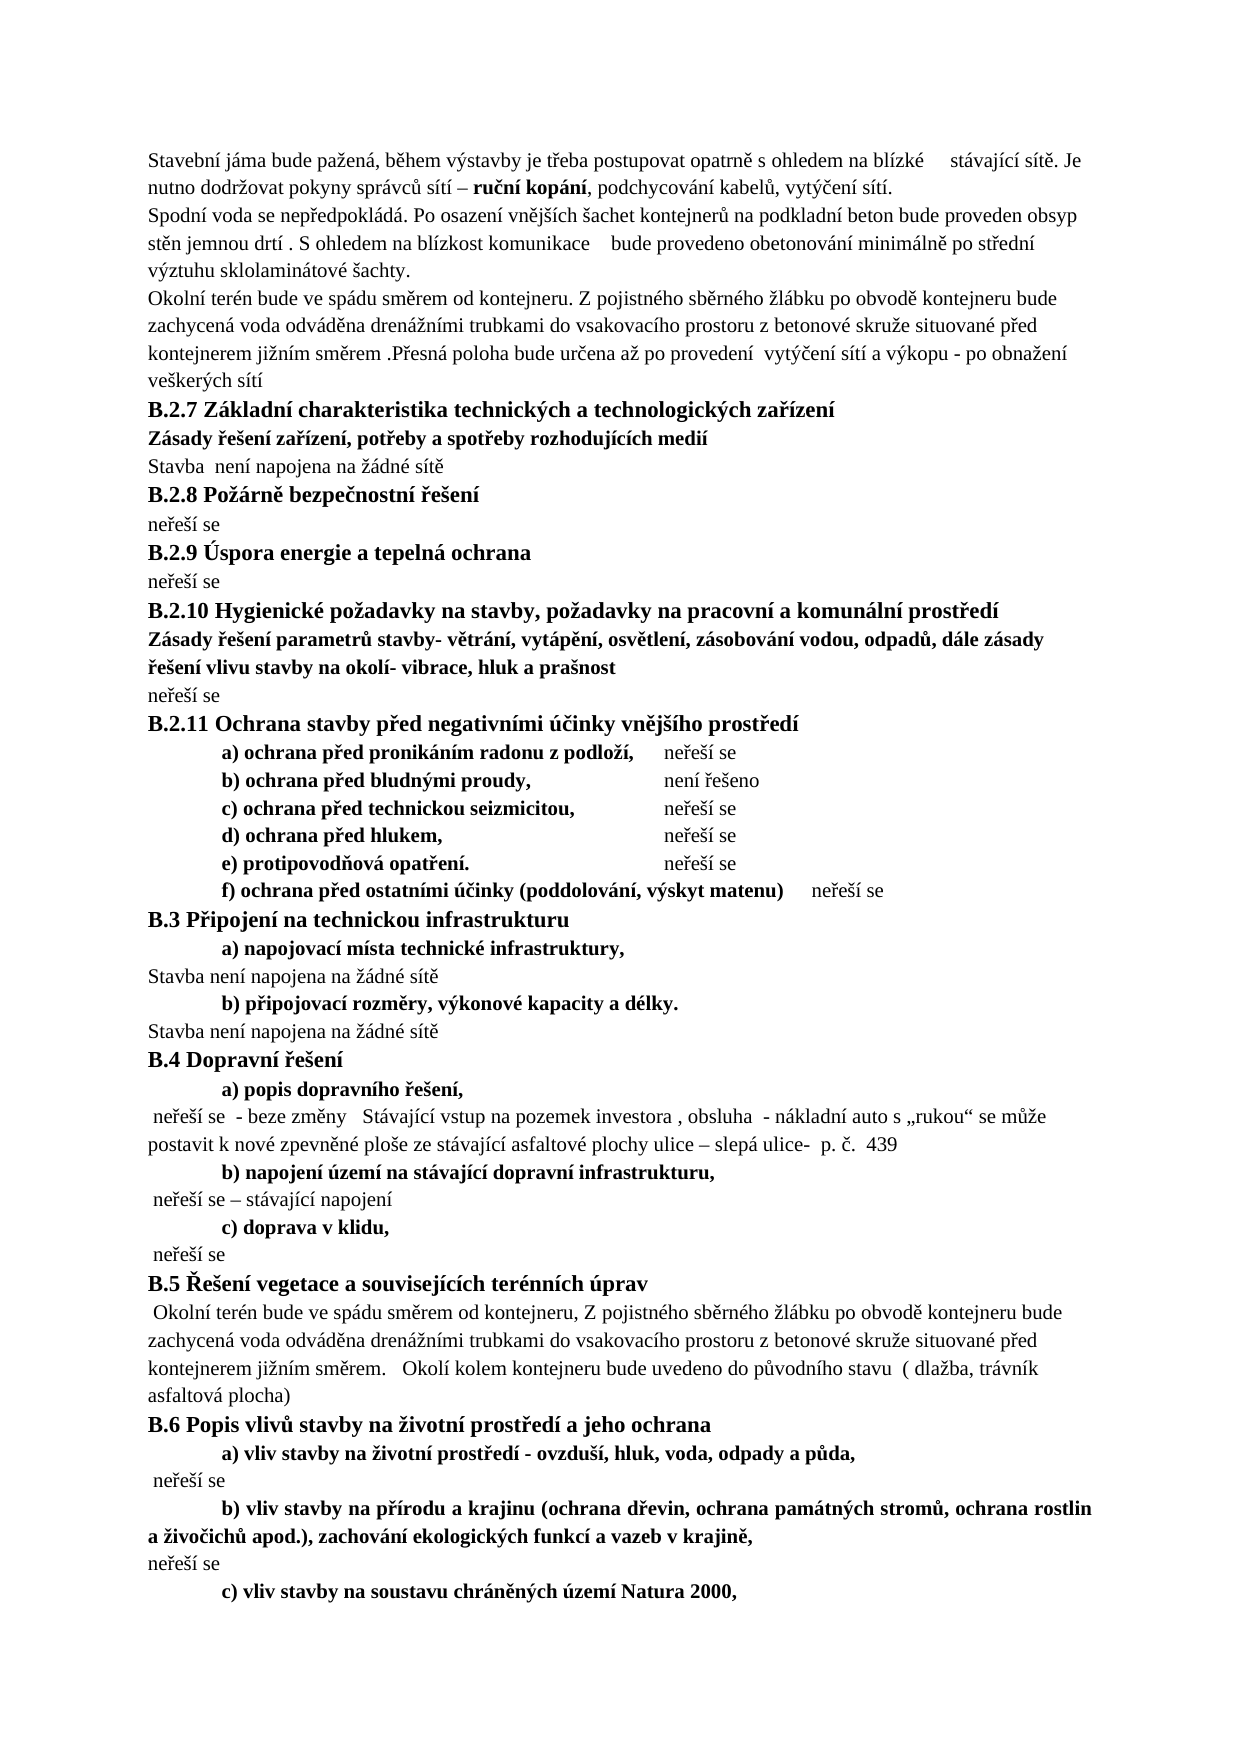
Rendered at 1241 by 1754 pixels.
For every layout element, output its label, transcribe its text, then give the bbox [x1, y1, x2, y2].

text Okolní terén bude ve spádu směrem od kontejneru, Z pojistného sběrného žlábku po obvodě kontejneru bude zachycená voda odváděna drenážními trubkami do vsakovacího prostoru z betonové skruže situované před kontejnerem jižním směrem. Okolí kolem kontejneru bude uvedeno do původního stavu ( dlažba, trávník asfaltová plocha) [148, 1300, 1093, 1407]
text B.2.9 Úspora energie a tepelná ochrana [148, 539, 1093, 566]
text B.2.8 Požárně bezpečnostní řešení [148, 481, 1093, 508]
text Okolní terén bude ve spádu směrem od kontejneru. Z pojistného sběrného žlábku po obvodě kontejneru bude zachycená voda odváděna drenážními trubkami do vsakovacího prostoru z betonové skruže situované před kontejnerem jižním směrem .Přesná poloha bude určena až po provedení vytýčení sítí a výkopu - po obnažení veškerých sítí [148, 286, 1093, 392]
text b) napojení území na stávající dopravní infrastrukturu, [148, 1159, 1093, 1184]
text B.3 Připojení na technickou infrastrukturu [148, 906, 1093, 932]
text e) protipovodňová opatření. neřeší se [148, 851, 1093, 875]
text f) ochrana před ostatními účinky (poddolování, výskyt matenu) neřeší se [148, 878, 1093, 902]
text neřeší se [148, 682, 1093, 707]
text b) vliv stavby na přírodu a krajinu (ochrana dřevin, ochrana památných stromů, ochrana rostlin a živočichů apod.), zachování ekologických funkcí a vazeb v krajině, [148, 1496, 1093, 1548]
text B.4 Dopravní řešení [148, 1047, 1093, 1073]
text a) ochrana před pronikáním radonu z podloží, neřeší se [148, 740, 1093, 764]
text neřeší se - beze změny Stávající vstup na pozemek investora , obsluha - nákladní auto s „rukou“ se může postavit k nové zpevněné ploše ze stávající asfaltové plochy ulice – slepá ulice- p. č. 439 [148, 1104, 1093, 1156]
text Stavba není napojena na žádné sítě [148, 964, 1093, 988]
text a) vliv stavby na životní prostředí - ovzduší, hluk, voda, odpady a půda, [148, 1441, 1093, 1465]
text c) vliv stavby na soustavu chráněných území Natura 2000, [148, 1579, 1093, 1603]
text neřeší se [148, 569, 1093, 593]
text B.2.11 Ochrana stavby před negativními účinky vnějšího prostředí [148, 710, 1093, 736]
text c) ochrana před technickou seizmicitou, neřeší se [148, 796, 1093, 819]
text B.6 Popis vlivů stavby na životní prostředí a jeho ochrana [148, 1411, 1093, 1437]
text Stavba není napojena na žádné sítě [148, 1019, 1093, 1043]
text b) připojovací rozměry, výkonové kapacity a délky. [148, 991, 1093, 1015]
text neřeší se – stávající napojení [148, 1187, 1093, 1211]
text d) ochrana před hlukem, neřeší se [148, 823, 1093, 847]
text B.2.10 Hygienické požadavky na stavby, požadavky na pracovní a komunální prostředí [148, 597, 1093, 623]
text Spodní voda se nepředpokládá. Po osazení vnějších šachet kontejnerů na podkladní beton bude proveden obsyp stěn jemnou drtí . S ohledem na blízkost komunikace bude provedeno obetonování minimálně po střední výztuhu sklolaminátové šachty. [148, 203, 1093, 282]
text neřeší se [148, 1551, 1093, 1575]
text B.5 Řešení vegetace a souvisejících terénních úprav [148, 1270, 1093, 1296]
text a) popis dopravního řešení, [148, 1077, 1093, 1101]
text Zásady řešení zařízení, potřeby a spotřeby rozhodujících medií [148, 426, 1093, 450]
text b) ochrana před bludnými proudy, není řešeno [148, 768, 1093, 792]
text c) doprava v klidu, [148, 1215, 1093, 1239]
text neřeší se [148, 1468, 1093, 1492]
text Stavební jáma bude pažená, během výstavby je třeba postupovat opatrně s ohledem na blízké stávající sítě. Je nutno dodržovat pokyny správců sítí – ruční kopání, podchycování kabelů, vytýčení sítí. [148, 148, 1093, 199]
text neřeší se [148, 512, 1093, 536]
text neřeší se [148, 1242, 1093, 1266]
text Zásady řešení parametrů stavby- větrání, vytápění, osvětlení, zásobování vodou, odpadů, dále zásady řešení vlivu stavby na okolí- vibrace, hluk a prašnost [148, 627, 1093, 679]
text a) napojovací místa technické infrastruktury, [148, 936, 1093, 960]
text B.2.7 Základní charakteristika technických a technologických zařízení [148, 396, 1093, 422]
text Stavba není napojena na žádné sítě [148, 454, 1093, 478]
